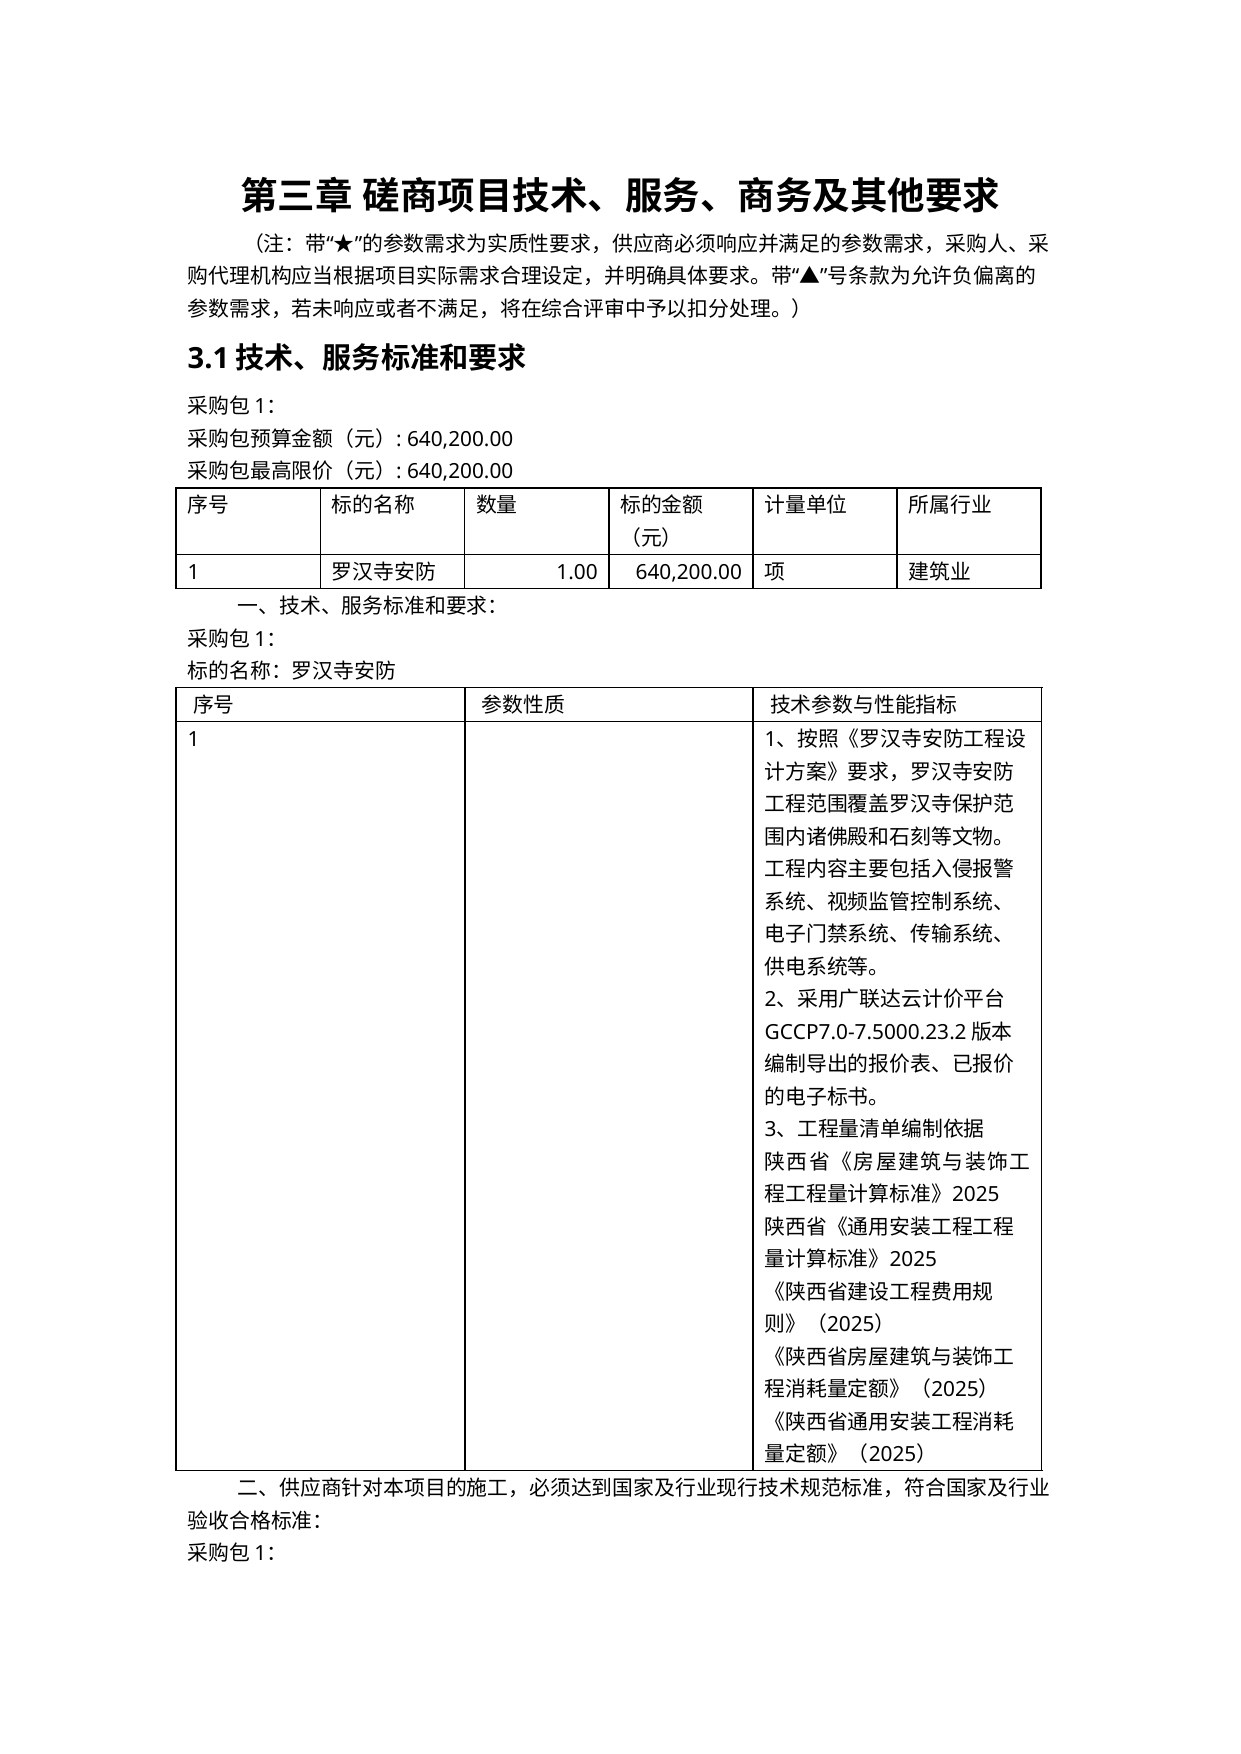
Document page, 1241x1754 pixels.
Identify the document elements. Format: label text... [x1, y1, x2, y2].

table_header 标的名称 [321, 489, 464, 553]
text 标的名称：罗汉寺安防 [187, 654, 1053, 687]
table_header 所属行业 [898, 489, 1040, 553]
table_header 标的金额 （元） [610, 489, 752, 553]
text 第三章 磋商项目技术、服务、商务及其他要求 [187, 162, 1053, 227]
text （注：带“★”的参数需求为实质性要求，供应商必须响应并满足的参数需求，采购人、采购代理机构应当根据项目实际需求合理设定，并明确具体要求。带“▲”号条款为允许负偏离的参数需求，若未响应或者不满足，将在综合评审中予以扣分处理。） [187, 227, 1053, 324]
text 二、供应商针对本项目的施工，必须达到国家及行业现行技术规范标准，符合国家及行业验收合格标准： [187, 1471, 1053, 1536]
text 一、技术、服务标准和要求： [187, 589, 1053, 622]
table_header 参数性质 [466, 688, 752, 721]
table_cell 1 [177, 555, 320, 588]
table_header 序号 [177, 489, 320, 553]
table_cell 建筑业 [898, 555, 1040, 588]
table_header 技术参数与性能指标 [754, 688, 1041, 721]
text 采购包1： [187, 389, 1053, 422]
table_cell 项 [754, 555, 896, 588]
text 3.1技术、服务标准和要求 [187, 324, 1053, 389]
table_cell 640,200.00 [610, 555, 752, 588]
table_header 计量单位 [754, 489, 896, 553]
table_cell 1.00 [465, 555, 608, 588]
text 采购包最高限价（元）: 640,200.00 [187, 454, 1053, 487]
text 采购包1： [187, 622, 1053, 654]
table_header 数量 [465, 489, 608, 553]
text 采购包1： [187, 1536, 1053, 1569]
table_cell 1 [177, 722, 464, 1470]
text 采购包预算金额（元）: 640,200.00 [187, 422, 1053, 454]
table_cell 罗汉寺安防 [321, 555, 464, 588]
table_cell 1、按照《罗汉寺安防工程设计方案》要求，罗汉寺安防工程范围覆盖罗汉寺保护范围内诸佛殿和石刻等文物。工程内容主要包括入侵报警系统、视频监管控制系统、电子门禁系统、传输系统、供电系统等。 2、采用广联达云计价平台GCCP7.0-7.5000.23.2版本编制导出的报价表、已报价的电子标书。 3、工程量清单编制依据 陕西省《房屋建筑与装饰工程工程量计算标准》2025 陕西省《通用安装工程工程量计算标准》2025 《陕西省建设工程费用规则》（2025） 《陕西省房屋建筑与装饰工程消耗量定额》（2025） 《陕西省通用安装工程消耗量定额》（2025） [754, 722, 1041, 1470]
table_cell [466, 722, 752, 1470]
table_header 序号 [177, 688, 464, 721]
